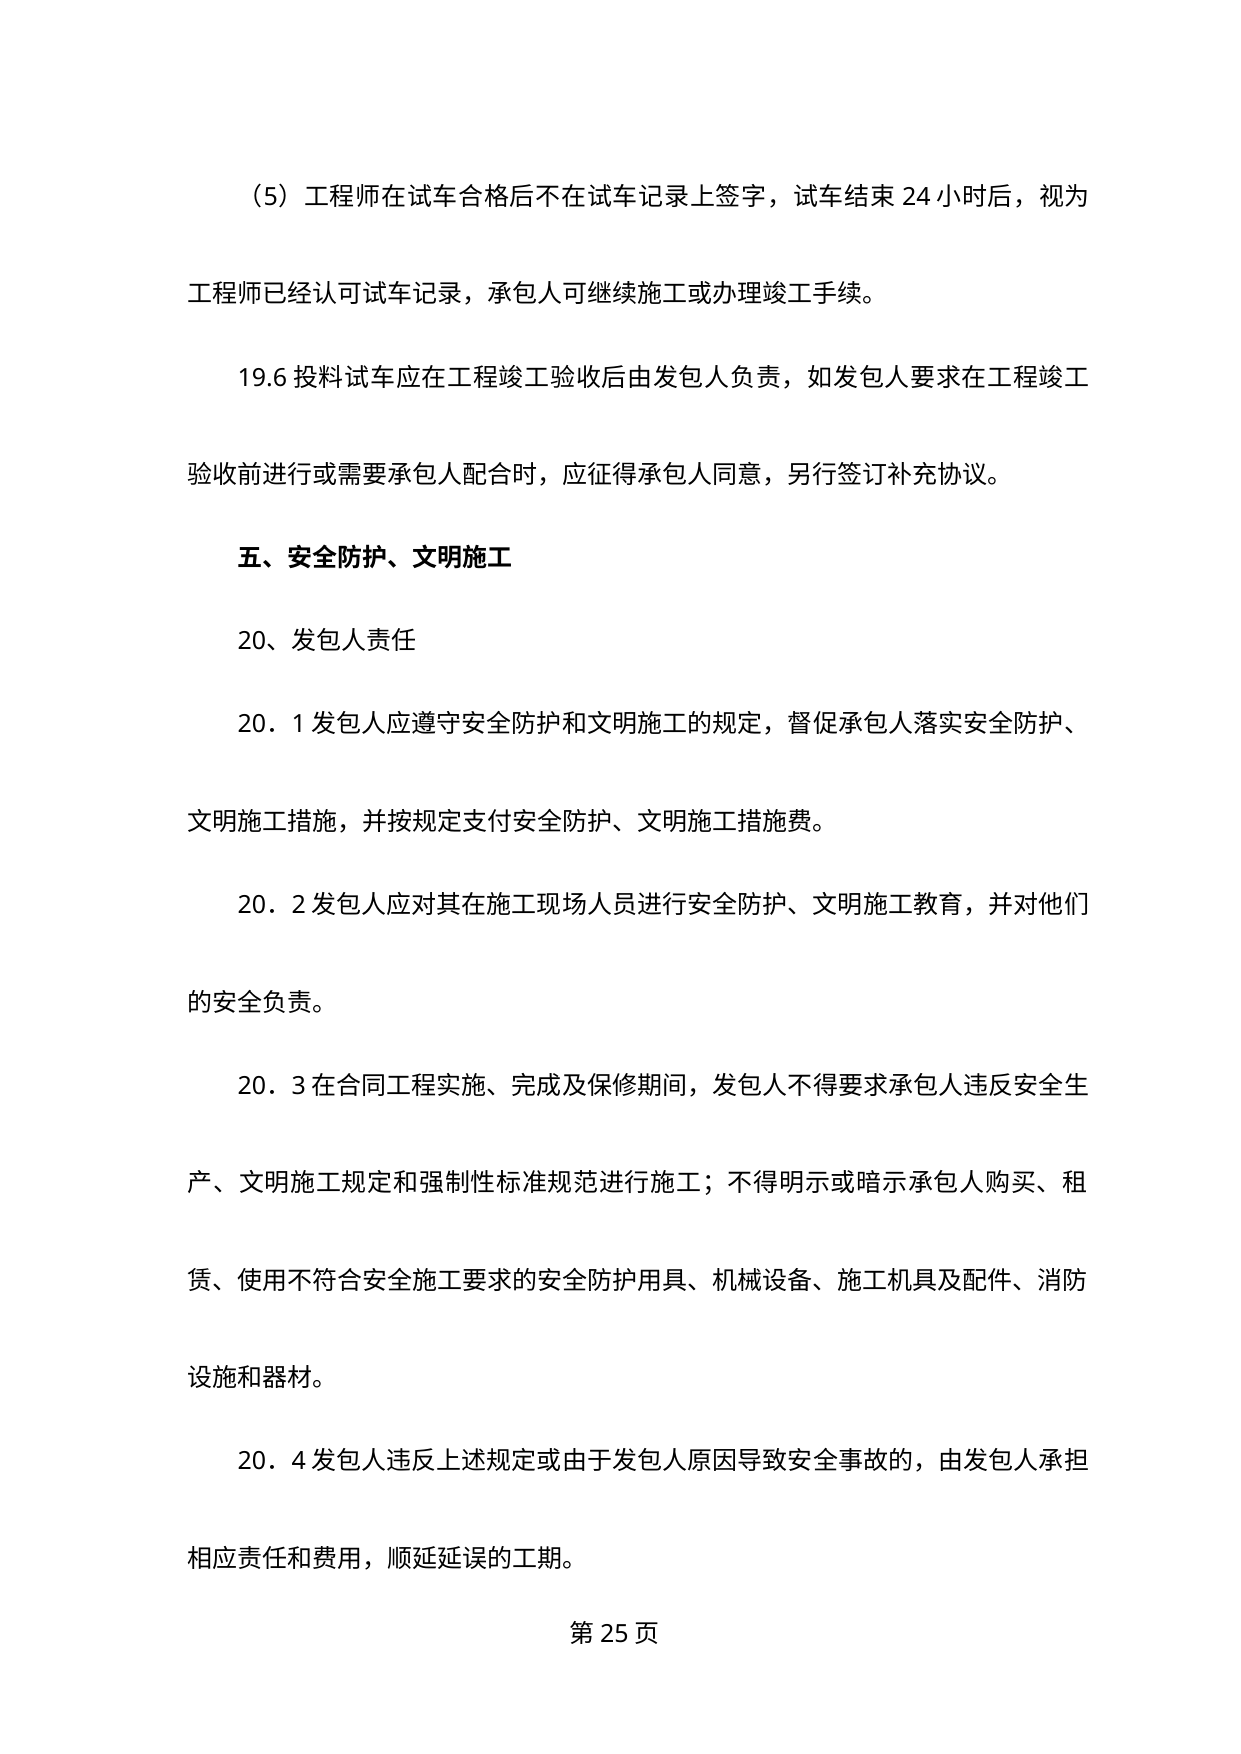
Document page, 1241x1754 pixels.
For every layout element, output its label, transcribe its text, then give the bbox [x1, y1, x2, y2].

text 20．3在合同工程实施、完成及保修期间，发包人不得要求承包人违反安全生产、文明施工规定和强制性标准规范进行施工；不得明示或暗示承包人购买、租赁、使用不符合安全施工要求的安全防护用具、机械设备、施工机具及配件、消防设施和器材。 [187, 1051, 1090, 1408]
text 19.6投料试车应在工程竣工验收后由发包人负责，如发包人要求在工程竣工验收前进行或需要承包人配合时，应征得承包人同意，另行签订补充协议。 [187, 343, 1090, 505]
text 20．1发包人应遵守安全防护和文明施工的规定，督促承包人落实安全防护、文明施工措施，并按规定支付安全防护、文明施工措施费。 [187, 689, 1090, 852]
text 20．4发包人违反上述规定或由于发包人原因导致安全事故的，由发包人承担相应责任和费用，顺延延误的工期。 [187, 1426, 1090, 1589]
text 20．2发包人应对其在施工现场人员进行安全防护、文明施工教育，并对他们的安全负责。 [187, 870, 1090, 1033]
text 五、安全防护、文明施工 [187, 523, 1090, 588]
text （5）工程师在试车合格后不在试车记录上签字，试车结束24小时后，视为工程师已经认可试车记录，承包人可继续施工或办理竣工手续。 [187, 162, 1090, 324]
text 20、发包人责任 [187, 606, 1090, 671]
